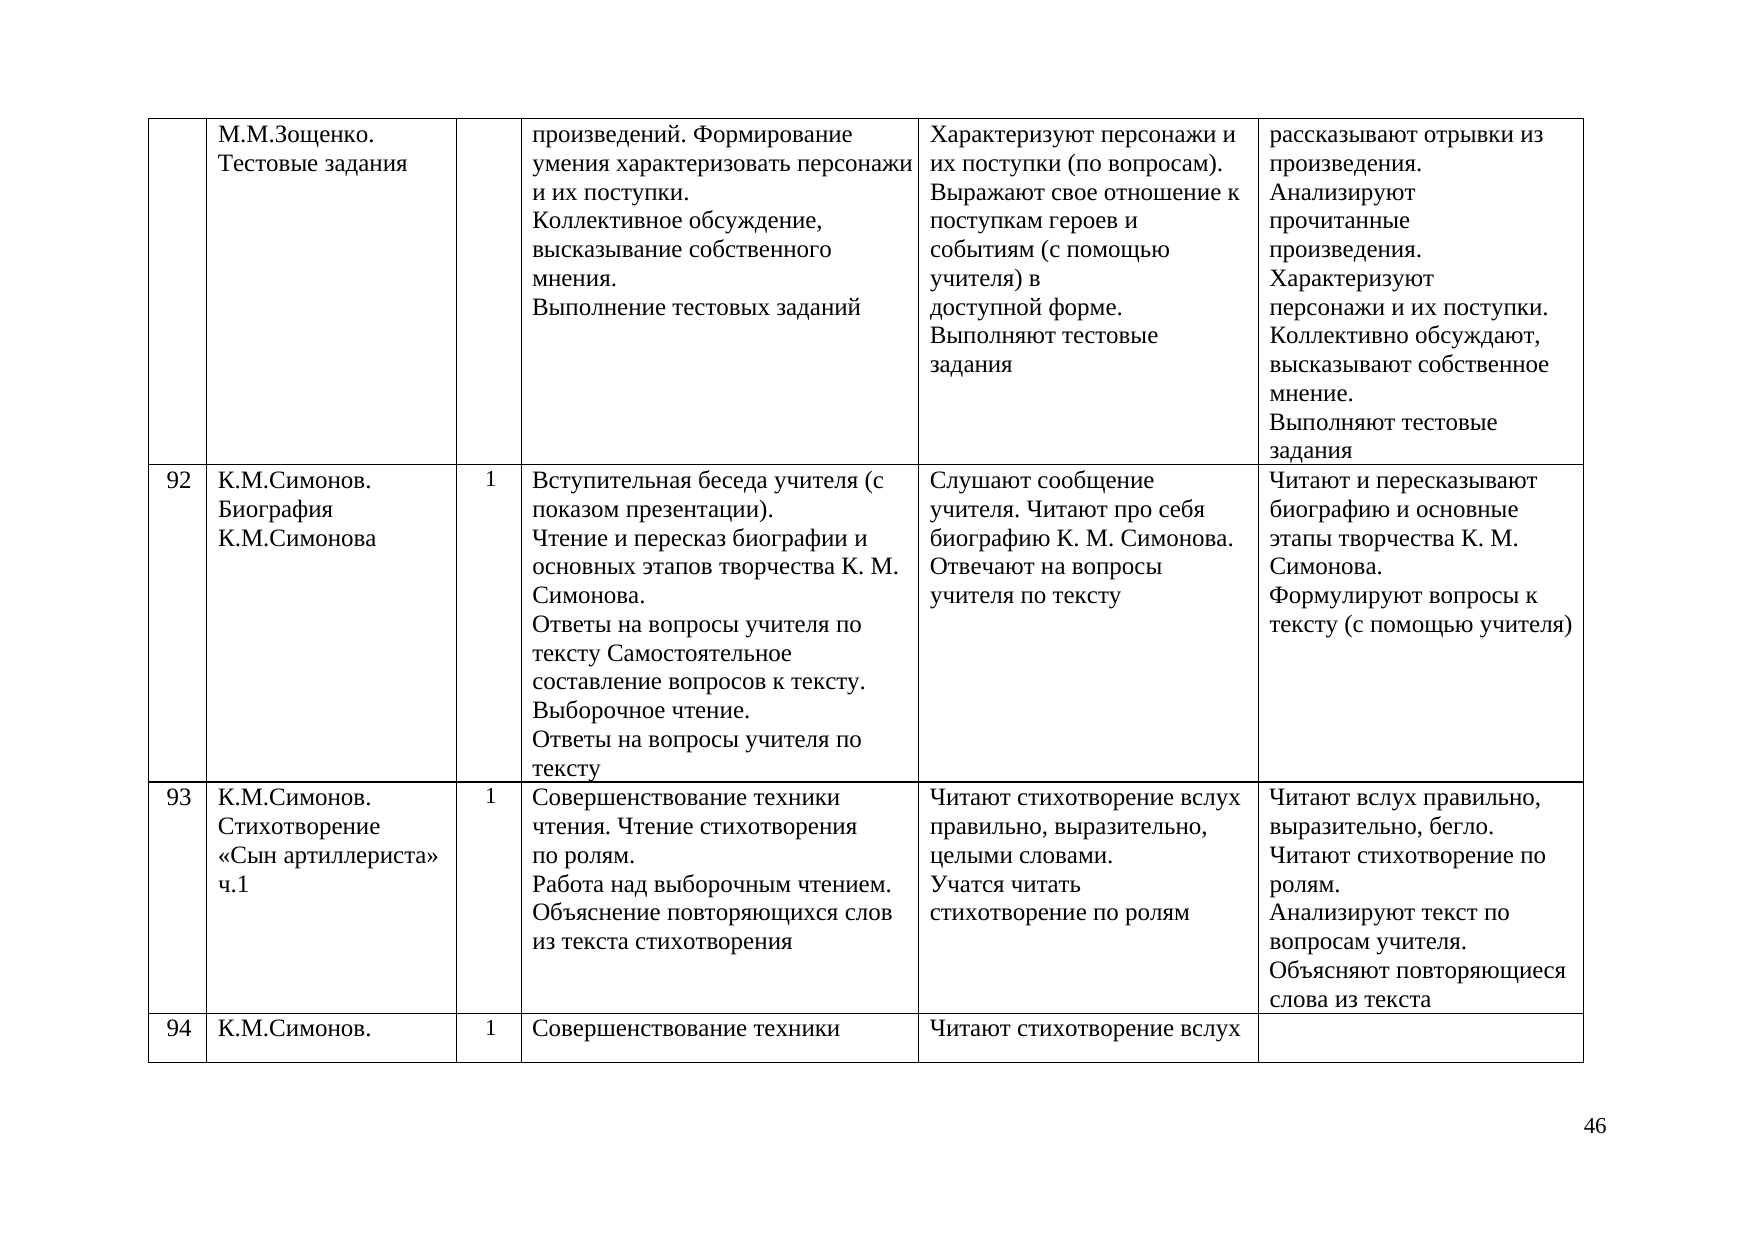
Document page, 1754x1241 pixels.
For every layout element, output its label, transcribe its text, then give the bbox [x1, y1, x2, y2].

table_cell 1 [457, 1014, 521, 1062]
table_cell Вступительная беседа учителя (с показом презентации). Чтение и пересказ биографии и основных этапов творчества К. М. Симонова. Ответы на вопросы учителя по тексту Самостоятельное составление вопросов к тексту. Выборочное чтение. Ответы на вопросы учителя по тексту [522, 465, 918, 781]
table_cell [522, 119, 918, 464]
table_cell 1 [457, 783, 521, 1012]
table_cell 1 [457, 119, 521, 464]
table_cell 1 [457, 465, 521, 781]
table_cell Слушают сообщение учителя. Читают про себя биографию К. М. Симонова. Отвечают на вопросы учителя по тексту [919, 465, 1258, 781]
table_cell Читают стихотворение вслух правильно, выразительно, целыми словами. Учатся читать стихотворение по ролям [919, 783, 1258, 1012]
table_cell 94 [149, 1014, 206, 1062]
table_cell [522, 1014, 918, 1062]
table_cell 93 [149, 783, 206, 1012]
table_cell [919, 1014, 1258, 1062]
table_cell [1259, 119, 1583, 464]
table_cell Совершенствование техники чтения. Чтение стихотворения по ролям. Работа над выборочным чтением. Объяснение повторяющихся слов из текста стихотворения [522, 783, 918, 1012]
table_cell К.М.Симонов. Стихотворение «Сын артиллериста» ч.1 [207, 783, 456, 1012]
table_cell Читают и пересказывают биографию и основные этапы творчества К. М. Симонова. Формулируют вопросы к тексту (с помощью учителя) [1259, 465, 1583, 781]
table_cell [919, 119, 1258, 464]
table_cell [207, 119, 456, 464]
table_cell Читают вслух правильно, выразительно, бегло. Читают стихотворение по ролям. Анализируют текст по вопросам учителя. Объясняют повторяющиеся слова из текста [1259, 783, 1583, 1012]
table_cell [207, 1014, 456, 1062]
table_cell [1259, 1014, 1583, 1062]
table_cell 92 [149, 465, 206, 781]
table_cell 91 [149, 119, 206, 464]
table_cell К.М.Симонов. Биография К.М.Симонова [207, 465, 456, 781]
